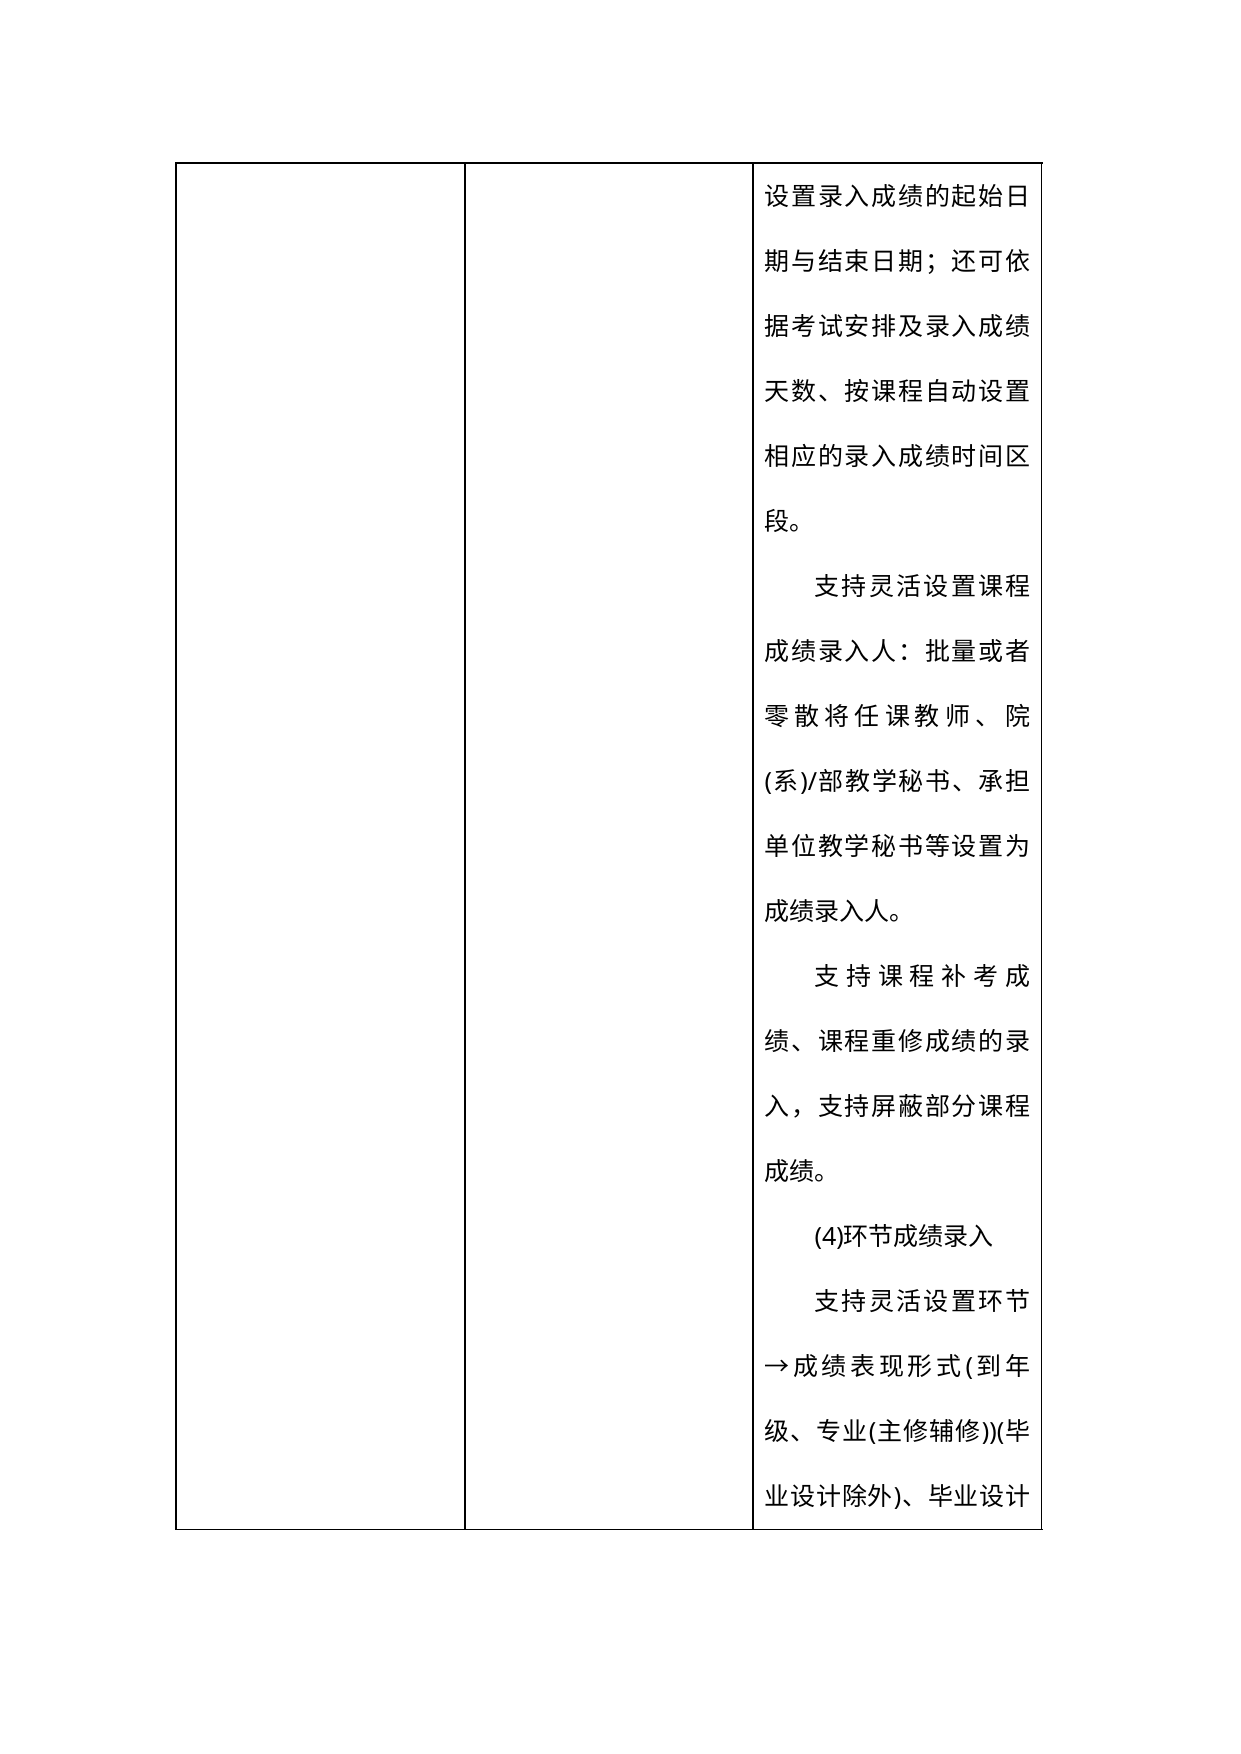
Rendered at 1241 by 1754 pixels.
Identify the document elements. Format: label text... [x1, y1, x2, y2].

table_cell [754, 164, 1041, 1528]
table_cell [466, 164, 752, 1528]
table_cell 1 [177, 164, 464, 1528]
